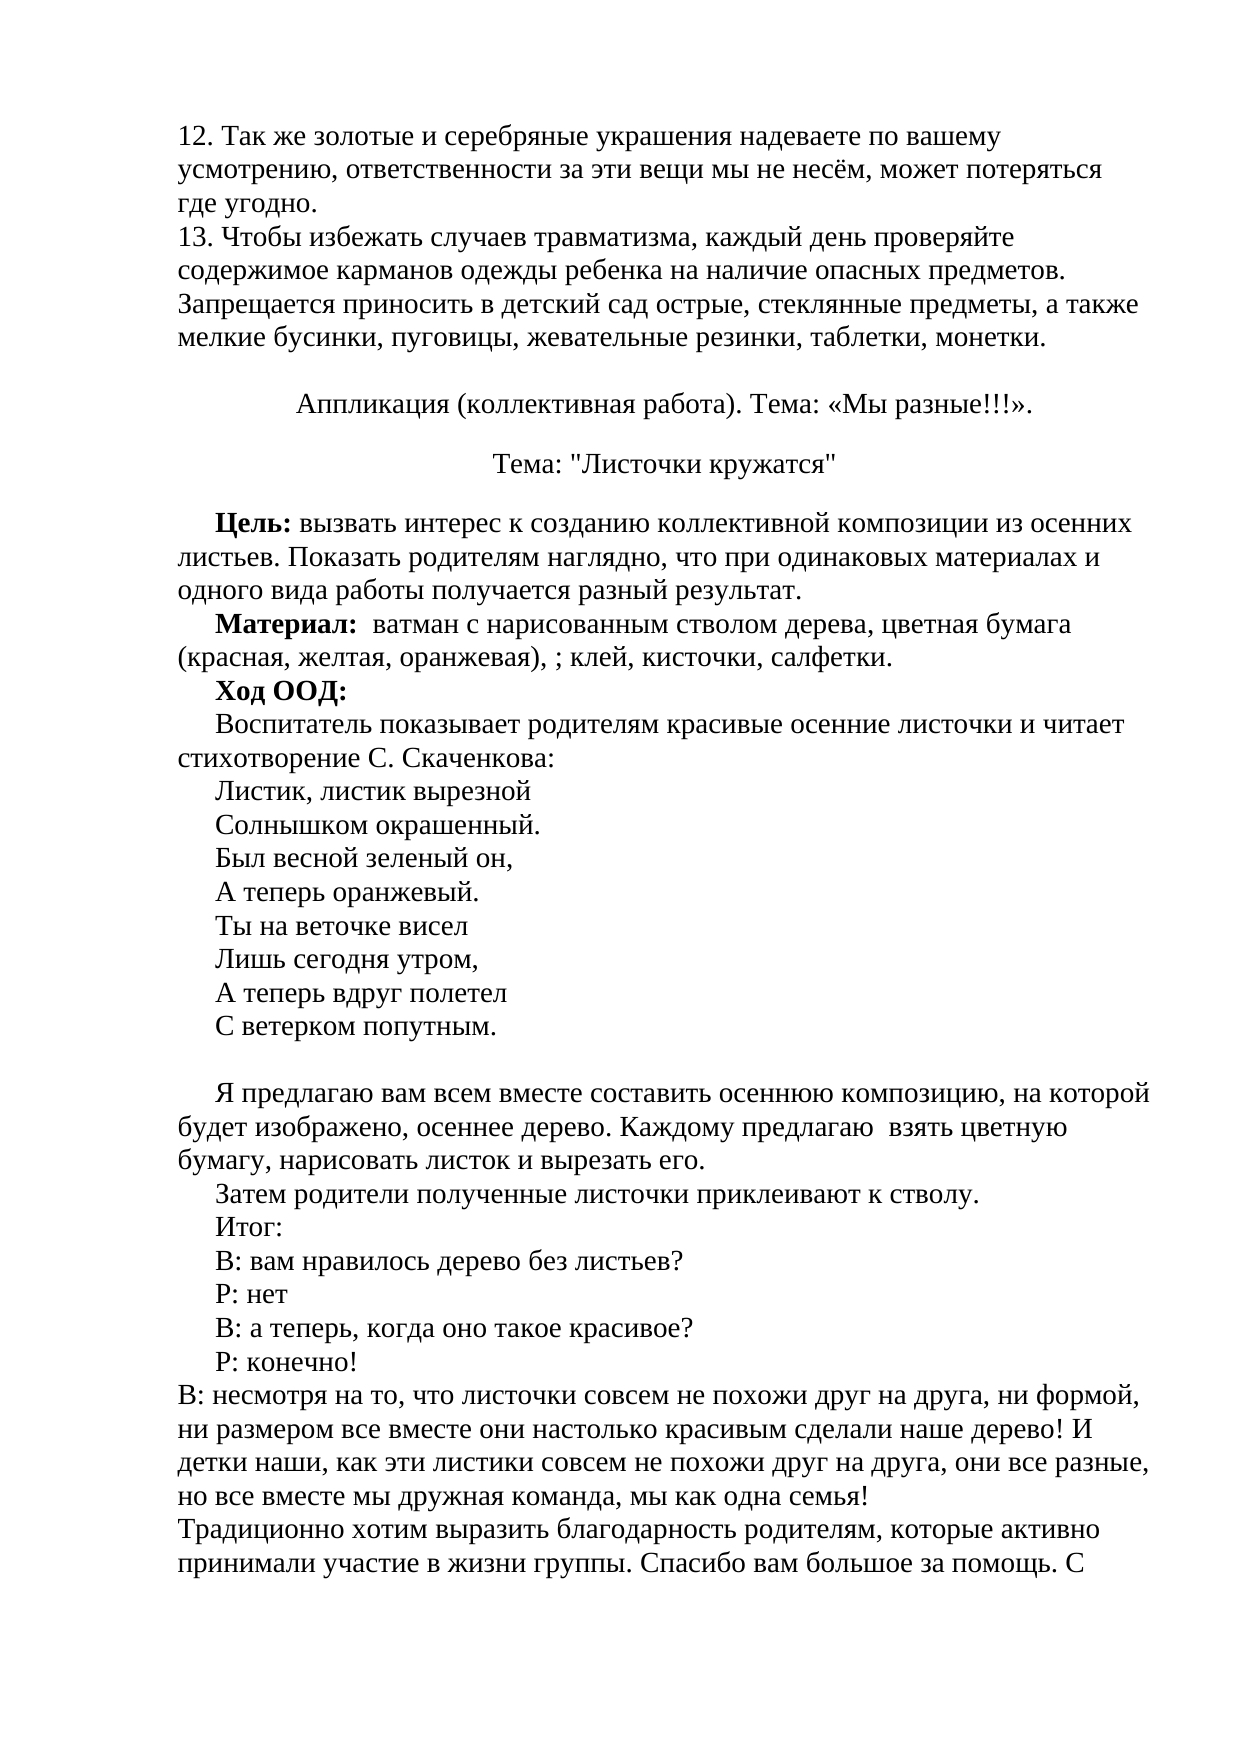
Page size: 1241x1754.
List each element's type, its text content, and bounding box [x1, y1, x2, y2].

text Воспитатель показывает родителям красивые осенние листочки и читает стихотворение С. Скаченкова: [177, 706, 1152, 773]
text В: а теперь, когда оно такое красивое? [177, 1310, 1152, 1344]
text Был весной зеленый он, [177, 841, 1152, 874]
text А теперь оранжевый. [177, 874, 1152, 908]
text Ты на веточке висел [177, 908, 1152, 941]
text С ветерком попутным. [177, 1008, 1152, 1042]
text Солнышком окрашенный. [177, 807, 1152, 841]
text Аппликация (коллективная работа). Тема: «Мы разные!!!». [177, 386, 1152, 420]
text 13. Чтобы избежать случаев травматизма, каждый день проверяйте содержимое карманов одежды ребенка на наличие опасных предметов. Запрещается приносить в детский сад острые, стеклянные предметы, а также мелкие бусинки, пуговицы, жевательные резинки, таблетки, монетки. [177, 219, 1152, 353]
text Я предлагаю вам всем вместе составить осеннюю композицию, на которой будет изображено, осеннее дерево. Каждому предлагаю взять цветную бумагу, нарисовать листок и вырезать его. [177, 1075, 1152, 1176]
text Листик, листик вырезной [177, 773, 1152, 807]
text Лишь сегодня утром, [177, 941, 1152, 975]
text В: вам нравилось дерево без листьев? [177, 1243, 1152, 1277]
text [177, 1511, 1152, 1578]
text Цель: вызвать интерес к созданию коллективной композиции из осенних листьев. Показать родителям наглядно, что при одинаковых материалах и одного вида работы получается разный результат. [177, 505, 1152, 606]
text Р: конечно! [177, 1344, 1152, 1377]
text Итог: [177, 1209, 1152, 1243]
text 12. Так же золотые и серебряные украшения надеваете по вашему усмотрению, ответственности за эти вещи мы не несём, может потеряться где угодно. [177, 118, 1152, 219]
text А теперь вдруг полетел [177, 975, 1152, 1008]
text Тема: "Листочки кружатся" [177, 446, 1152, 479]
text Затем родители полученные листочки приклеивают к стволу. [177, 1176, 1152, 1209]
text Материал: ватман с нарисованным стволом дерева, цветная бумага (красная, желтая, оранжевая), ; клей, кисточки, салфетки. [177, 606, 1152, 673]
text Ход ООД: [177, 673, 1152, 706]
text В: несмотря на то, что листочки совсем не похожи друг на друга, ни формой, ни размером все вместе они настолько красивым сделали наше дерево! И детки наши, как эти листики совсем не похожи друг на друга, они все разные, но все вместе мы дружная команда, мы как одна семья! [177, 1377, 1152, 1511]
text Р: нет [177, 1277, 1152, 1310]
